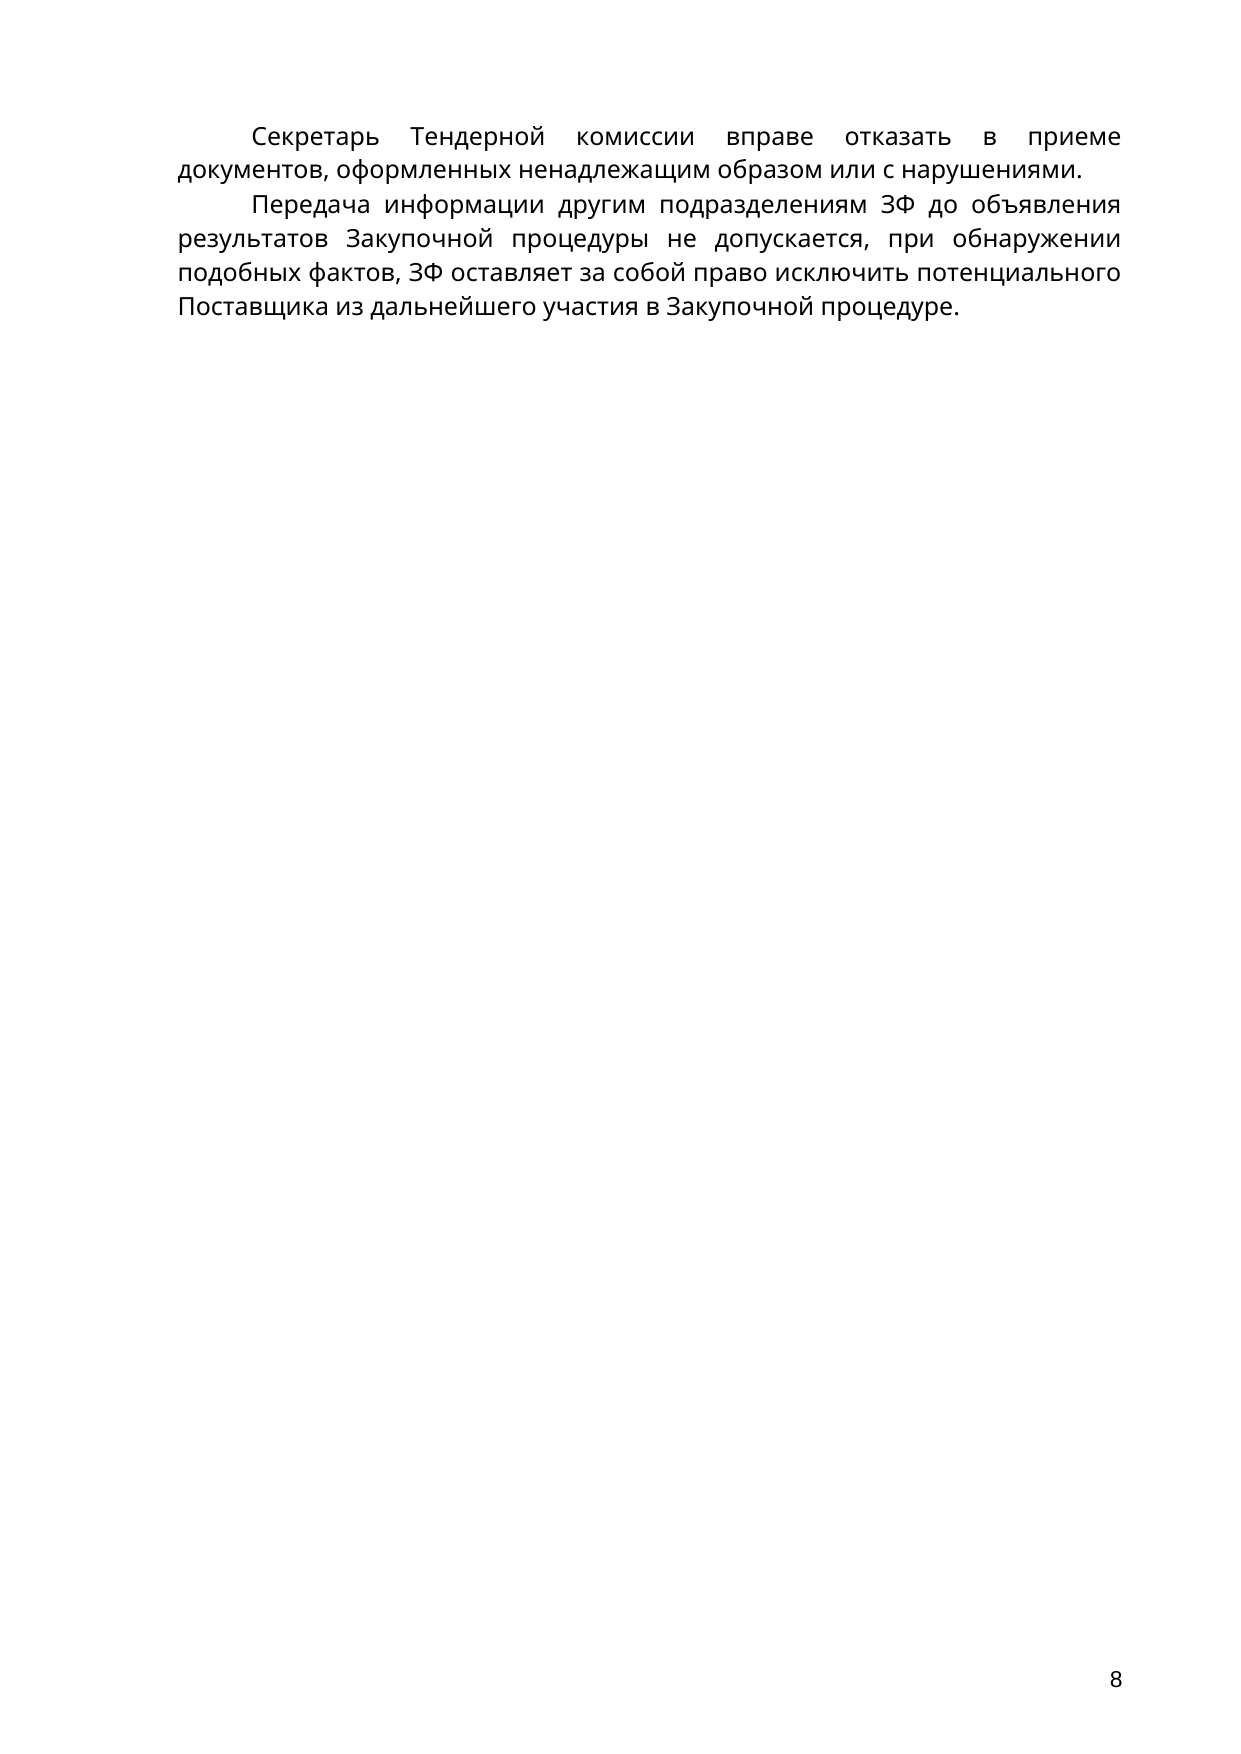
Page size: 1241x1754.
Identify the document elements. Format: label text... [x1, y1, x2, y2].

text Передача информации другим подразделениям ЗФ до объявления результатов Закупочной процедуры не допускается, при обнаружении подобных фактов, ЗФ оставляет за собой право исключить потенциального Поставщика из дальнейшего участия в Закупочной процедуре. [177, 186, 1122, 322]
text Секретарь Тендерной комиссии вправе отказать в приеме документов, оформленных ненадлежащим образом или с нарушениями. [177, 118, 1122, 186]
